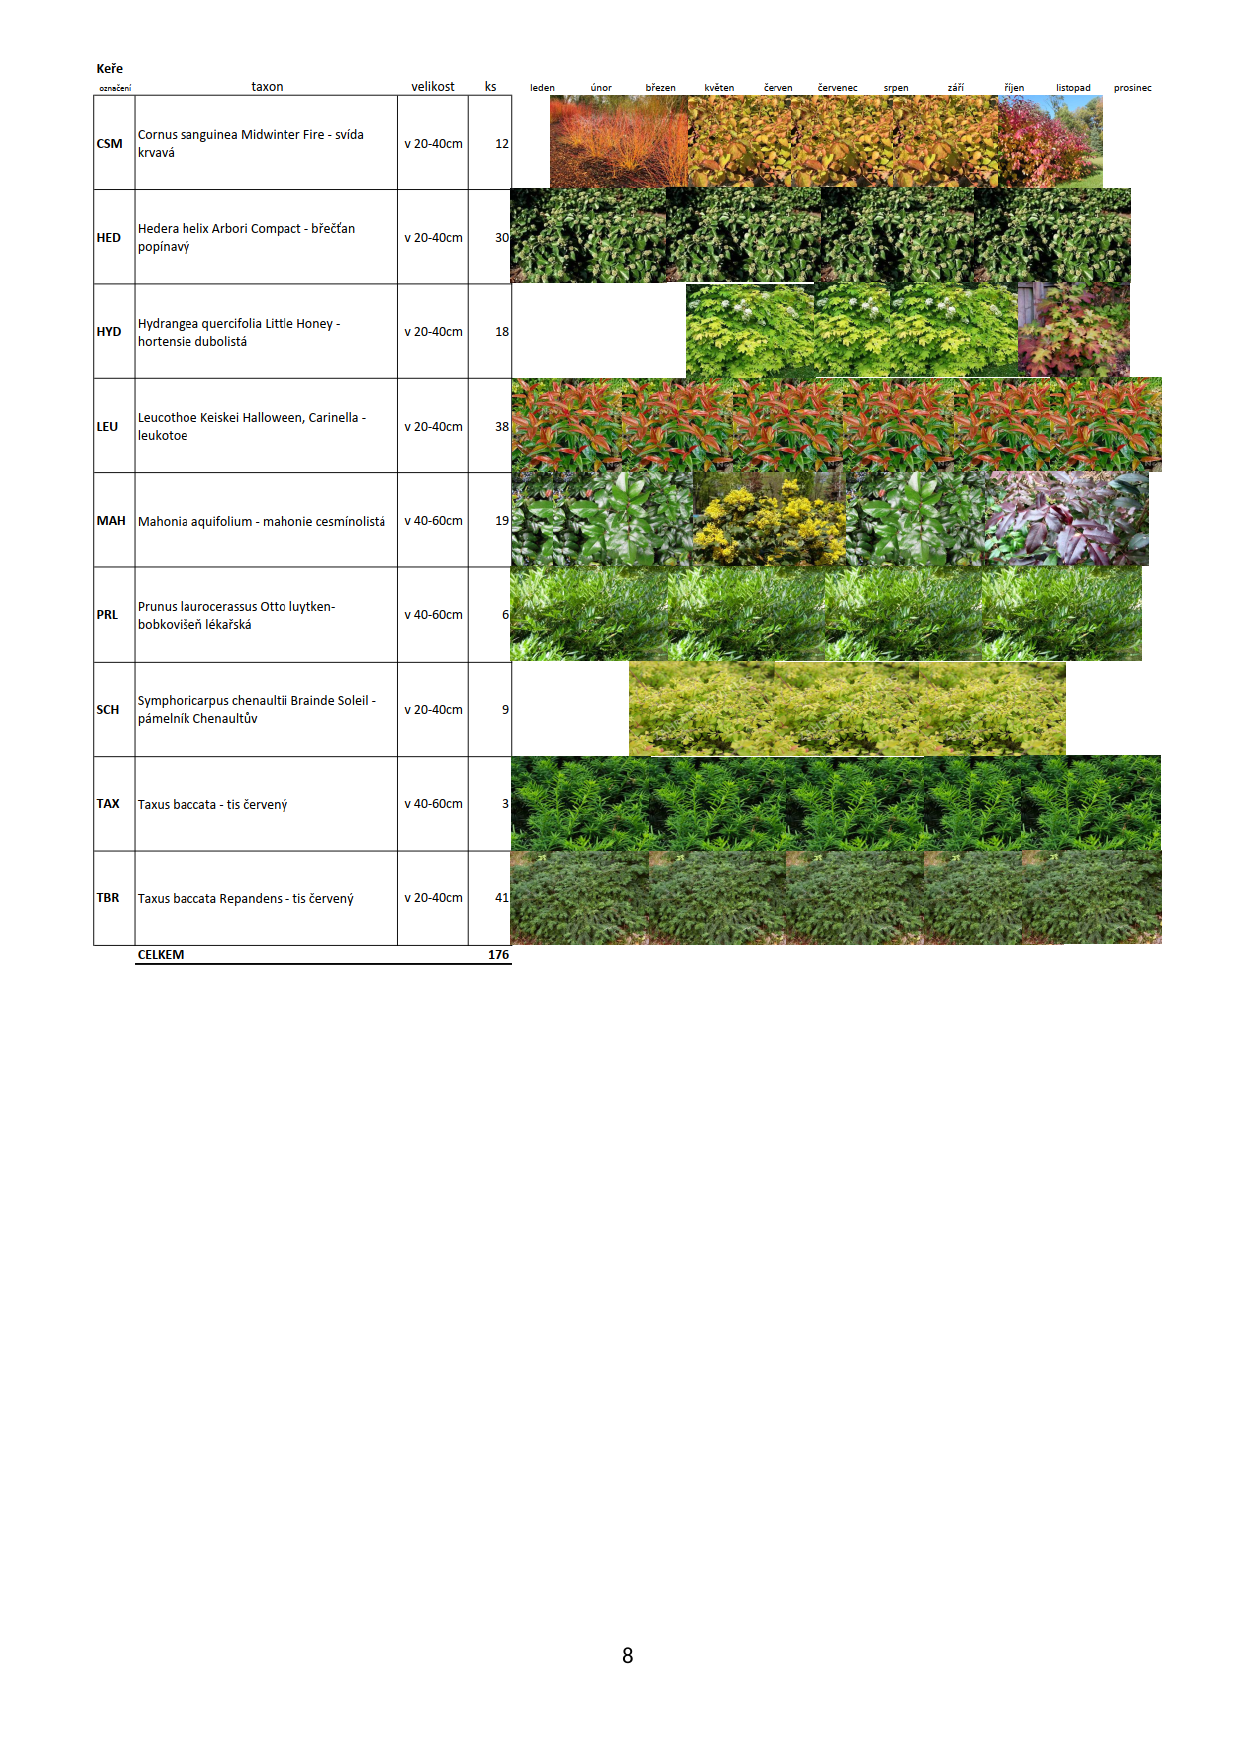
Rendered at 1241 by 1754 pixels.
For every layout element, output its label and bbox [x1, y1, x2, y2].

picture [88, 59, 1167, 972]
